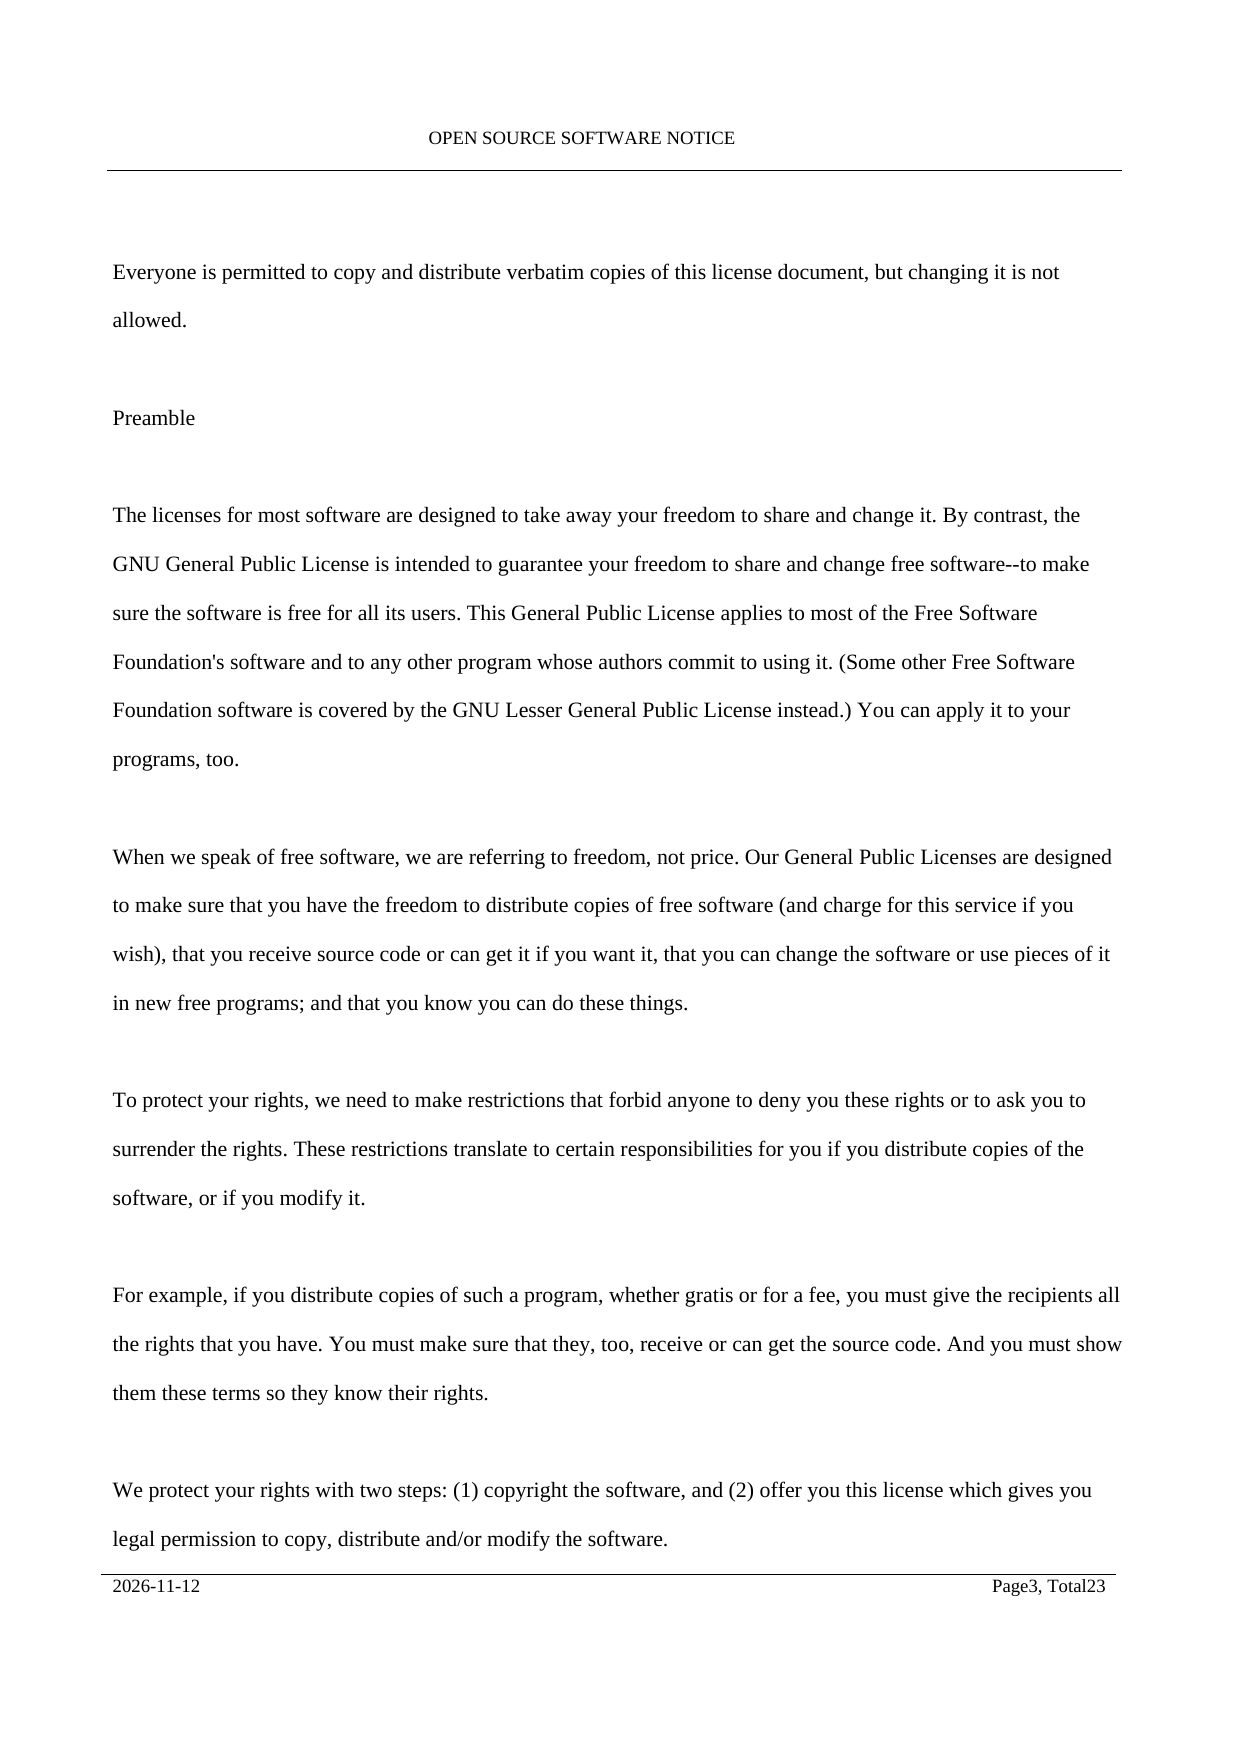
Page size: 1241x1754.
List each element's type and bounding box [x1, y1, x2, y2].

text [112, 206, 1128, 1555]
